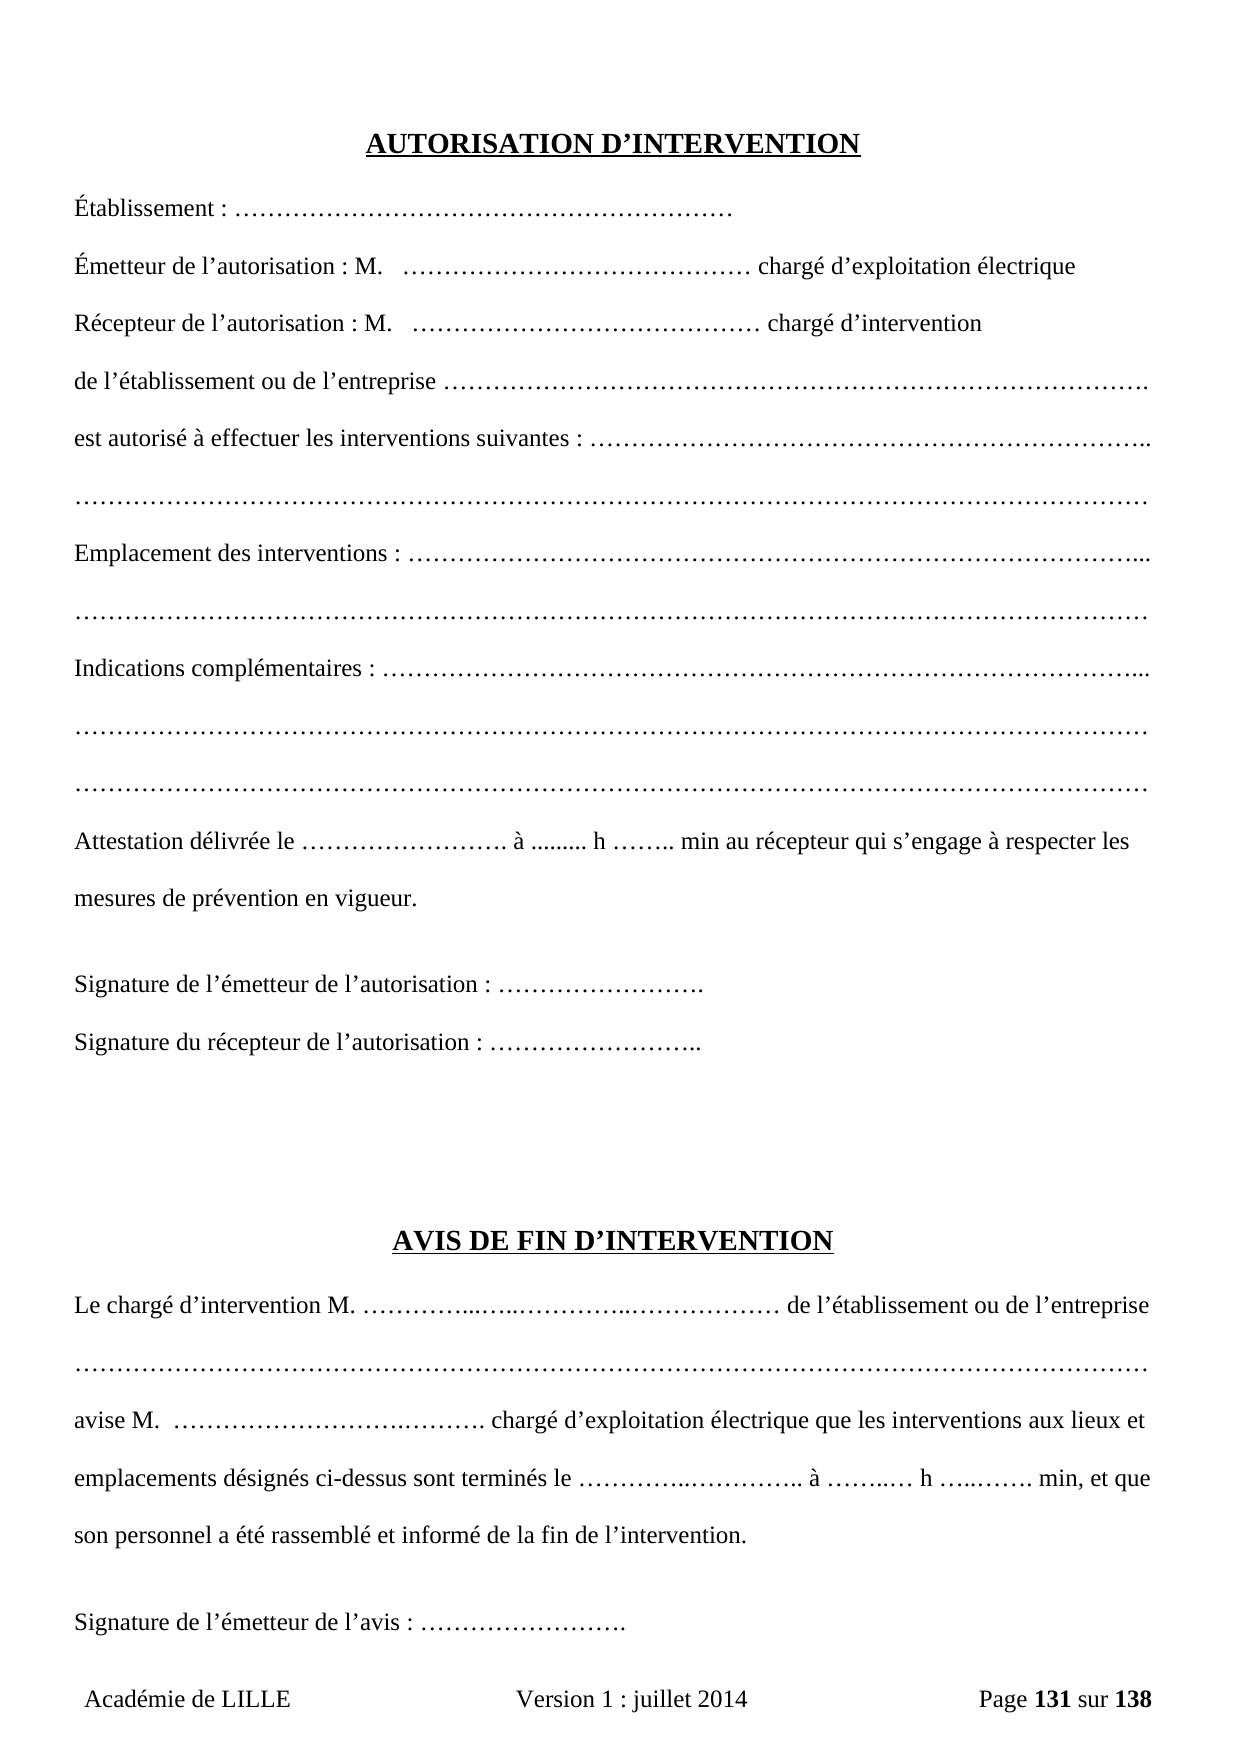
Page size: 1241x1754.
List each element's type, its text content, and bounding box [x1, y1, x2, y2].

text ………………………………………………………………………………………………………………… [74, 1348, 1152, 1377]
text Le chargé d’intervention M. …………...…..…………..……………… de l’établissement ou de l’entreprise [74, 1291, 1152, 1319]
text ………………………………………………………………………………………………………………… [74, 481, 1152, 509]
text Attestation délivrée le ……………………. à ......... h …….. min au récepteur qui s’engage à respecter les [74, 826, 1152, 854]
text Signature de l’émetteur de l’autorisation : ……………………. [74, 969, 1152, 998]
text Indications complémentaires : ………………………………………………………………………………... [74, 653, 1152, 682]
text mesures de prévention en vigueur. [74, 883, 1152, 912]
text est autorisé à effectuer les interventions suivantes : ………………………………………………………….. [74, 423, 1152, 452]
text ………………………………………………………………………………………………………………… [74, 596, 1152, 624]
text AUTORISATION D’INTERVENTION [74, 126, 1152, 160]
text ………………………………………………………………………………………………………………… [74, 711, 1152, 739]
text Établissement : …………………………………………………… [74, 193, 1152, 222]
text Émetteur de l’autorisation : M. …………………………………… chargé d’exploitation électrique [74, 251, 1152, 279]
text AVIS DE FIN D’INTERVENTION [74, 1223, 1152, 1257]
text Signature de l’émetteur de l’avis : ……………………. [74, 1607, 1152, 1636]
text ………………………………………………………………………………………………………………… [74, 768, 1152, 797]
text Emplacement des interventions : ……………………………………………………………………………... [74, 538, 1152, 567]
text Signature du récepteur de l’autorisation : …………………….. [74, 1027, 1152, 1056]
text emplacements désignés ci-dessus sont terminés le …………..………….. à ……..… h …..……. min, et que [74, 1463, 1152, 1492]
text son personnel a été rassemblé et informé de la fin de l’intervention. [74, 1521, 1152, 1549]
text de l’établissement ou de l’entreprise …………………………………………………………………………. [74, 366, 1152, 394]
text Récepteur de l’autorisation : M. …………………………………… chargé d’intervention [74, 308, 1152, 337]
text avise M. ……………………….………. chargé d’exploitation électrique que les interventions aux lieux et [74, 1406, 1152, 1434]
